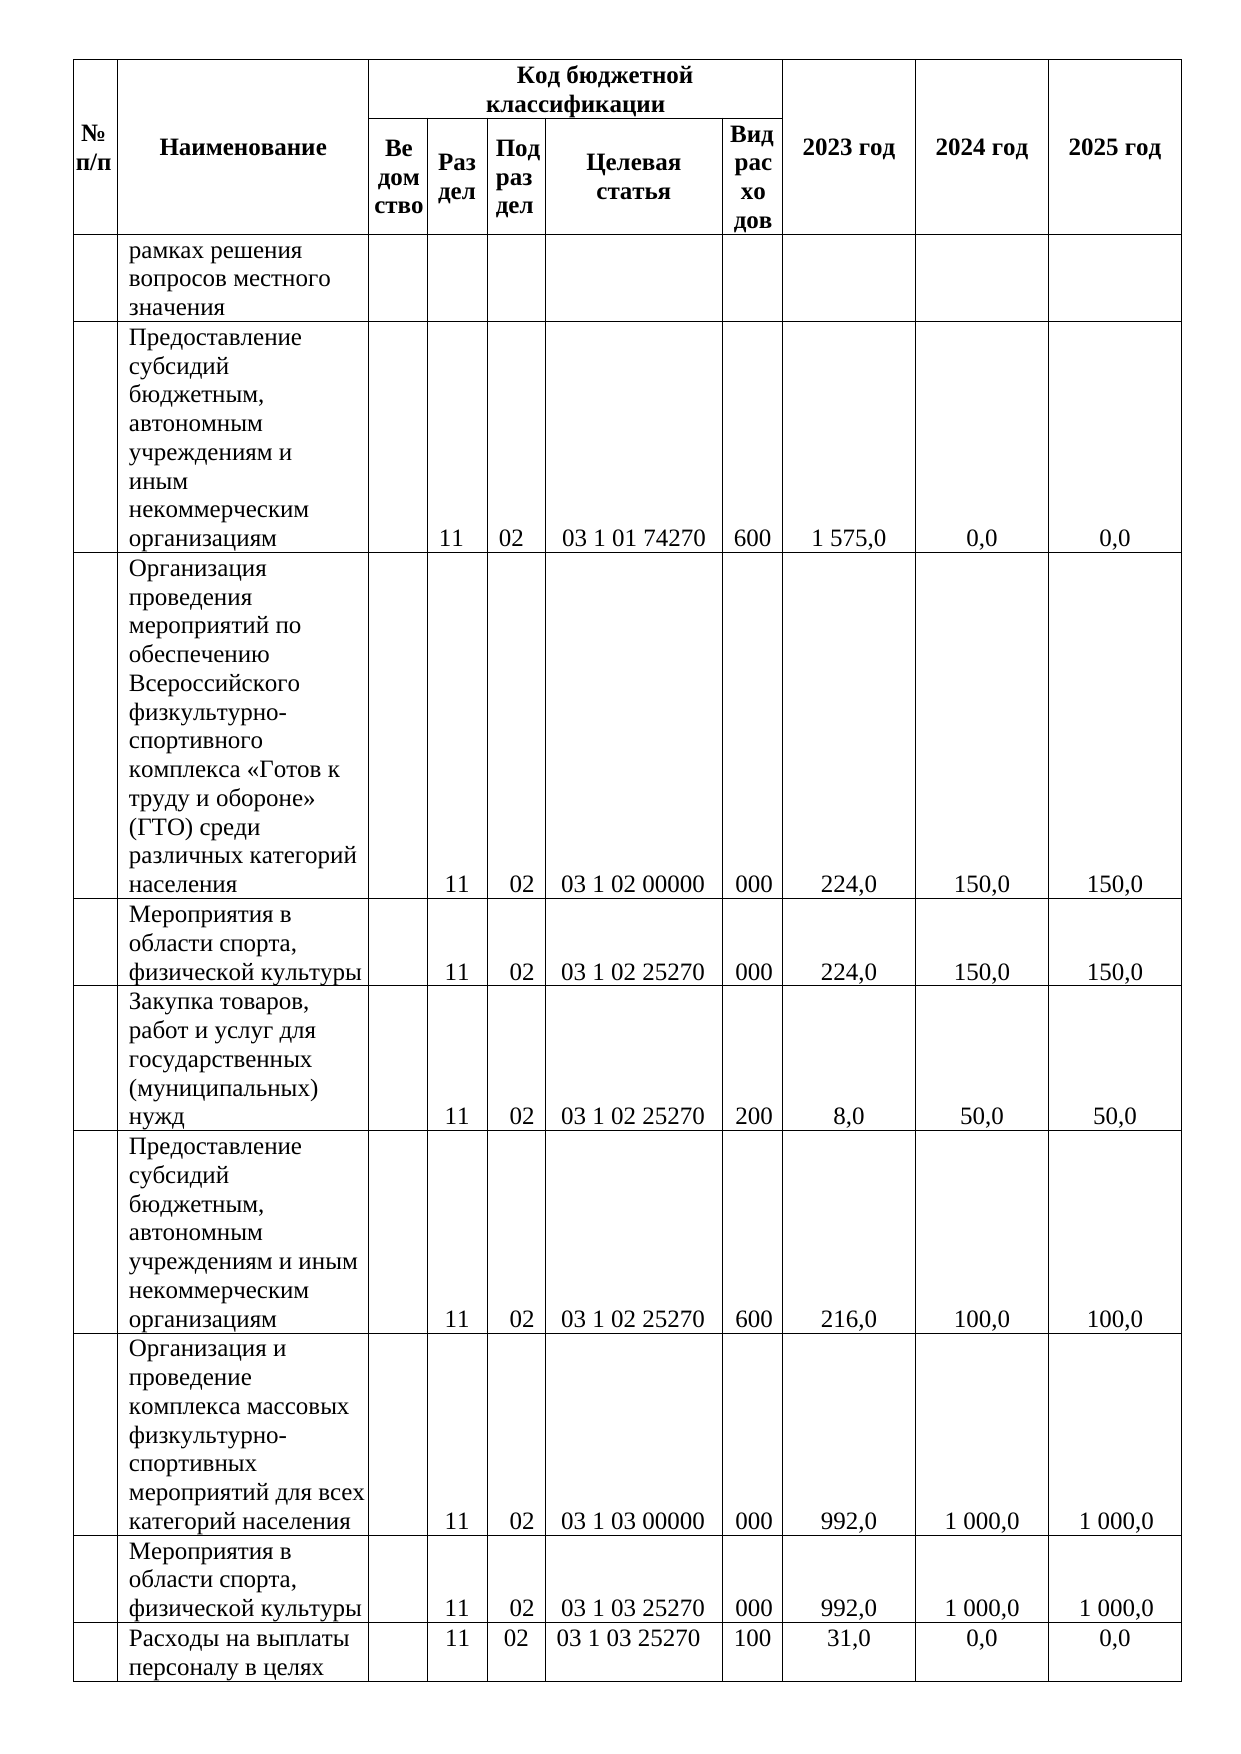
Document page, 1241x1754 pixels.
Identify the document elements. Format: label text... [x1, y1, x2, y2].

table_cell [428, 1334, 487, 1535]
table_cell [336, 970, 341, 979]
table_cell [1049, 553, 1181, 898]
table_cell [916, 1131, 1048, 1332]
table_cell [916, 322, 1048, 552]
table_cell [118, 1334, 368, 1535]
table_header Наименование [118, 60, 368, 234]
table_cell Ве дом ство [369, 119, 427, 234]
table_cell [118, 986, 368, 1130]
table_cell Раз дел [428, 119, 487, 234]
table_cell Под раз дел [488, 119, 545, 234]
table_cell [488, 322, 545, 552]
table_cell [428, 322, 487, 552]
table_header 2025 год [1049, 60, 1181, 234]
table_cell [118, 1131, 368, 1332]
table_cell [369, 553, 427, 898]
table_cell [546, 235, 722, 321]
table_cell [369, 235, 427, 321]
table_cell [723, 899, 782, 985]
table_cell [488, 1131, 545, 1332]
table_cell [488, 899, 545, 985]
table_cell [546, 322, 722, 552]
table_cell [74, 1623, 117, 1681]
table_header 2023 год [783, 60, 915, 234]
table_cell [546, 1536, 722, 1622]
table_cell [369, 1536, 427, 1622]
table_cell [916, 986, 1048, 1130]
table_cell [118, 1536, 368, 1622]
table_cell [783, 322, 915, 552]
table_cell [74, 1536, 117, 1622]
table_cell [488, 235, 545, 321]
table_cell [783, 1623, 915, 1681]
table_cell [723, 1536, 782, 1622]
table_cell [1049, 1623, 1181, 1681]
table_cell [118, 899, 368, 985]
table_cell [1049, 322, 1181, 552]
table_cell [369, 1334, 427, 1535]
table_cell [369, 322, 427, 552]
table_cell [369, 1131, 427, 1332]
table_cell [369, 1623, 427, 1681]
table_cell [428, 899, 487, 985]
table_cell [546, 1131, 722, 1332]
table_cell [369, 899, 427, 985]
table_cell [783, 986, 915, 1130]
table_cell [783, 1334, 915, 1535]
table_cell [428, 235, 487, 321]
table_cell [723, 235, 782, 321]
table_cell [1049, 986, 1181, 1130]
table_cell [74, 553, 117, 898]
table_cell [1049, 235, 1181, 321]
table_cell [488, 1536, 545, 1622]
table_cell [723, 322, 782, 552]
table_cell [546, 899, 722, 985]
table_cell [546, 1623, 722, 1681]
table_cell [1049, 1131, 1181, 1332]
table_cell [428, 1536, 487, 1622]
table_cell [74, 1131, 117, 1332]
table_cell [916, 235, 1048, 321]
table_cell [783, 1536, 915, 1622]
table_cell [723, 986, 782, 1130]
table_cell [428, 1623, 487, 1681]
table_header 2024 год [916, 60, 1048, 234]
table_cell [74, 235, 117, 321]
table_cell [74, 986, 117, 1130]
table_cell Целевая статья [546, 119, 722, 234]
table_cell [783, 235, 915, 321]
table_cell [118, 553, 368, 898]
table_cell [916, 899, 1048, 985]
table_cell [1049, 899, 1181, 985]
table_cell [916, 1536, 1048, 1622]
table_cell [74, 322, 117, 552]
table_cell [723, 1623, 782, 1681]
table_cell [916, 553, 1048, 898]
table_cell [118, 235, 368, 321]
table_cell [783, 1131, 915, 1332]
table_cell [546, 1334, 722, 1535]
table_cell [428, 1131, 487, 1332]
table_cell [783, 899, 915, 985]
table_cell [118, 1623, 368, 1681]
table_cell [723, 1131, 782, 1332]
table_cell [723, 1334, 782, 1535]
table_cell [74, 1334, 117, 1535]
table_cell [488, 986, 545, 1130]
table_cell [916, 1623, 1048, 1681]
table_header Код бюджетной классификации [369, 60, 782, 118]
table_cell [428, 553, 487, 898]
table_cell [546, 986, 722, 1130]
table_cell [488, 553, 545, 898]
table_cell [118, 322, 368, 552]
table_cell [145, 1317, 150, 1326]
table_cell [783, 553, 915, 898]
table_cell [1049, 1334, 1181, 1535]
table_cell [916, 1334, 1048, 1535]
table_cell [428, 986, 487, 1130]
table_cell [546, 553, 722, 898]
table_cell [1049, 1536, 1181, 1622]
table_cell Вид рас хо дов [723, 119, 782, 234]
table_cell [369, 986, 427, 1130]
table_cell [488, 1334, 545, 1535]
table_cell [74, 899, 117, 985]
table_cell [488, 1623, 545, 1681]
table_header № п/п [74, 60, 117, 234]
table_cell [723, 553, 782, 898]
